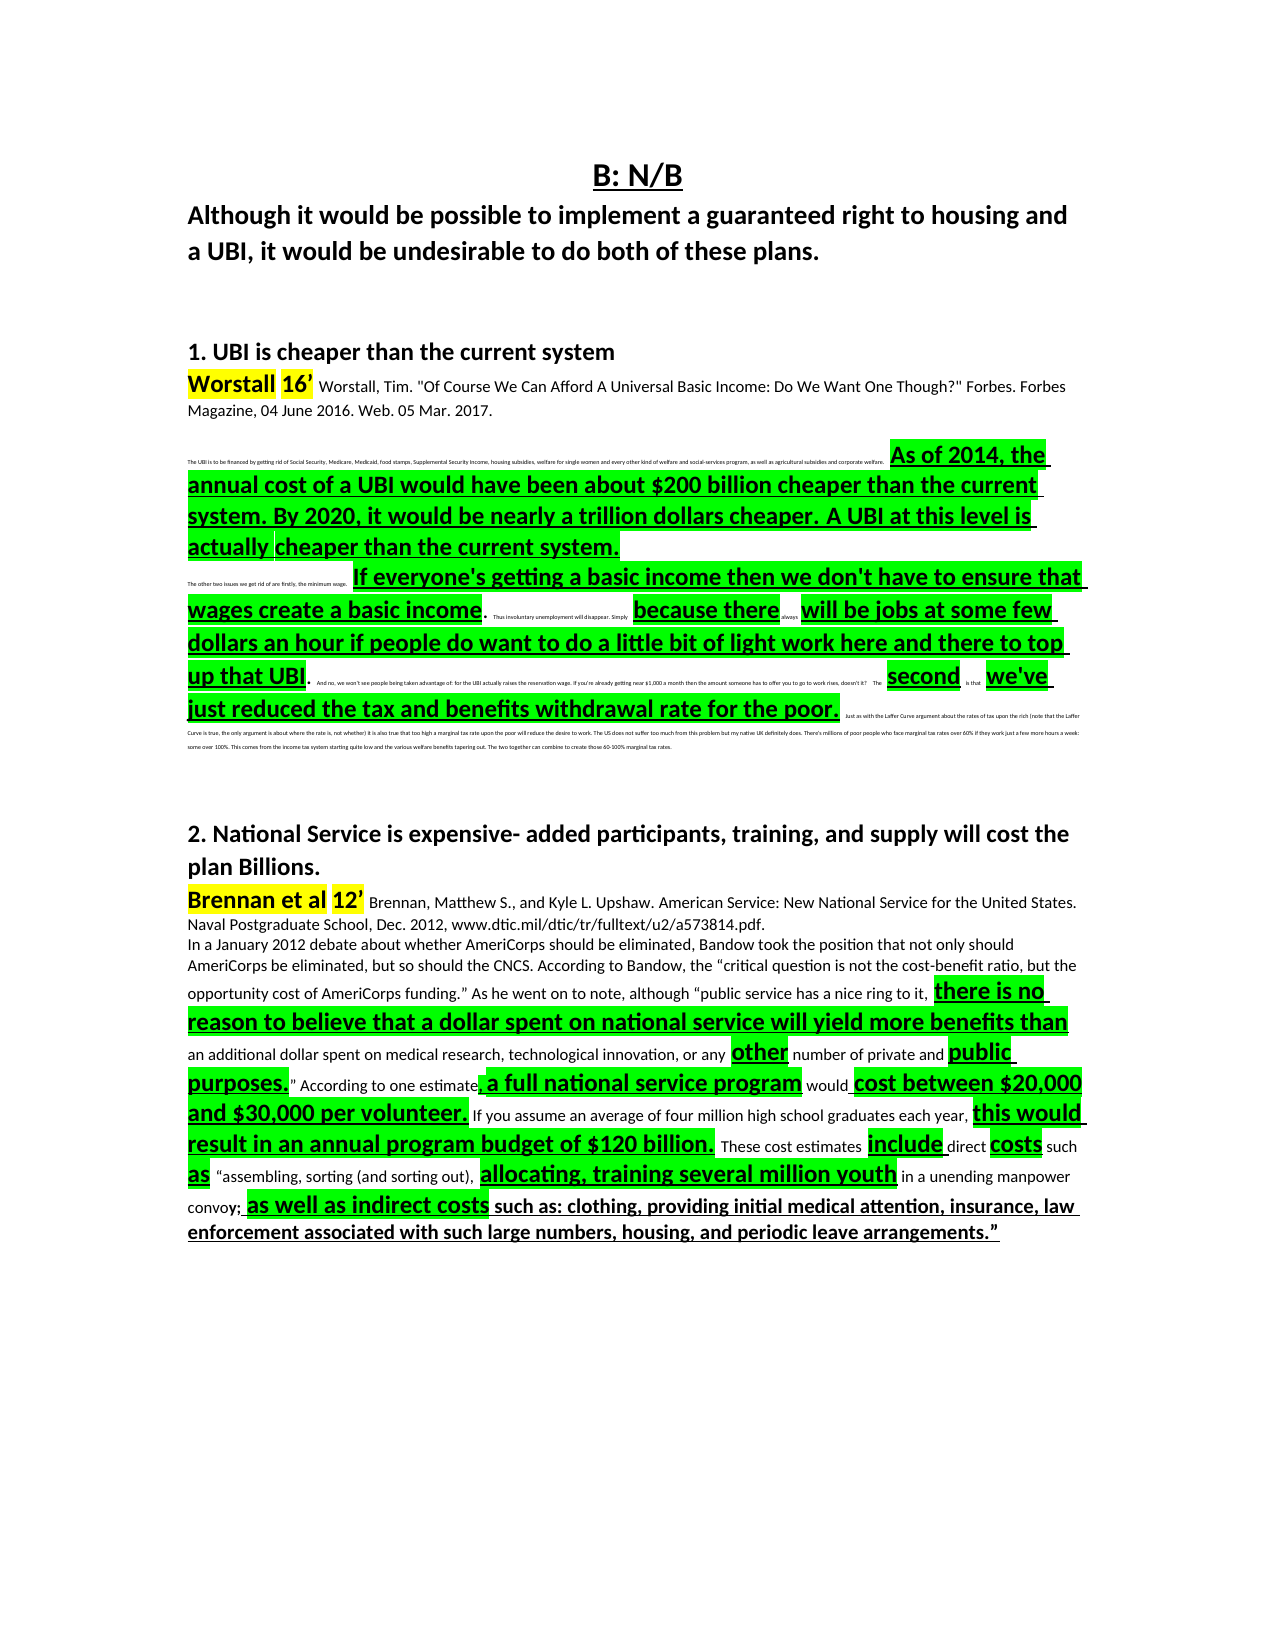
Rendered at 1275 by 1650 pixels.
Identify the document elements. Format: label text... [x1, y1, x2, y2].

text In a January 2012 debate about whether AmeriCorps should be eliminated, Bandow took the position that not only should AmeriCorps be eliminated, but so should the CNCS. According to Bandow, the “critical question is not the cost-benefit ratio, but the opportunity cost of AmeriCorps funding.” As he went on to note, although “public service has a nice ring to it, there is no reason to believe that a dollar spent on national service will yield more benefits than an additional dollar spent on medical research, technological innovation, or any other number of private and public purposes.” According to one estimate, a full national service program would cost between $20,000 and $30,000 per volunteer. If you assume an average of four million high school graduates each year, this would result in an annual program budget of $120 billion. These cost estimates include direct costs such as “assembling, sorting (and sorting out), allocating, training several million youth in a unending manpower convoy; as well as indirect costs such as: clothing, providing initial medical attention, insurance, law enforcement associated with such large numbers, housing, and periodic leave arrangements.” [187, 934, 1087, 1123]
text Although it would be possible to implement a guaranteed right to housing and a UBI, it would be undesirable to do both of these plans. [187, 198, 1087, 267]
subtitle 1. UBI is cheaper than the current system [187, 336, 1087, 366]
text The UBI is to be financed by getting rid of Social Security, Medicare, Medicaid, food stamps, Supplemental Security Income, housing subsidies, welfare for single women and every other kind of welfare and social-services program, as well as agricultural subsidies and corporate welfare. As of 2014, the annual cost of a UBI would have been about $200 billion cheaper than the current system. By 2020, it would be nearly a trillion dollars cheaper. A UBI at this level is actually cheaper than the current system. [620, 439, 1087, 561]
text The UBI is to be financed by getting rid of Social Security, Medicare, Medicaid, food stamps, Supplemental Security Income, housing subsidies, welfare for single women and every other kind of welfare and social-services program, as well as agricultural subsidies and corporate welfare. As of 2014, the annual cost of a UBI would have been about $200 billion cheaper than the current system. By 2020, it would be nearly a trillion dollars cheaper. A UBI at this level is actually cheaper than the current system. [187, 439, 890, 496]
text The other two issues we get rid of are firstly, the minimum wage. If everyone's getting a basic income then we don't have to ensure that wages create a basic income. Thus involuntary unemployment will disappear. Simply because there always will be jobs at some few dollars an hour if people do want to do a little bit of light work here and there to top up that UBI. And no, we won't see people being taken advantage of: for the UBI actually raises the reservation wage. If you're already getting near $1,000 a month then the amount someone has to offer you to go to work rises, doesn't it? The second is that we've just reduced the tax and benefits withdrawal rate for the poor. Just as with the Laffer Curve argument about the rates of tax upon the rich (note that the Laffer Curve is true, the only argument is about where the rate is, not whether) it is also true that too high a marginal tax rate upon the poor will reduce the desire to work. The US does not suffer too much from this problem but my native UK definitely does. There's millions of poor people who face marginal tax rates over 60% if they work just a few more hours a week: some over 100%. This comes from the income tax system starting quite low and the various welfare benefits tapering out. The two together can combine to create those 60-100% marginal tax rates. [187, 561, 1087, 751]
subtitle 2. National Service is expensive- added participants, training, and supply will cost the plan Billions. [187, 818, 1087, 881]
text In a January 2012 debate about whether AmeriCorps should be eliminated, Bandow took the position that not only should AmeriCorps be eliminated, but so should the CNCS. According to Bandow, the “critical question is not the cost-benefit ratio, but the opportunity cost of AmeriCorps funding.” As he went on to note, although “public service has a nice ring to it, there is no reason to believe that a dollar spent on national service will yield more benefits than an additional dollar spent on medical research, technological innovation, or any other number of private and public purposes.” According to one estimate, a full national service program would cost between $20,000 and $30,000 per volunteer. If you assume an average of four million high school graduates each year, this would result in an annual program budget of $120 billion. These cost estimates include direct costs such as “assembling, sorting (and sorting out), allocating, training several million youth in a unending manpower convoy; as well as indirect costs such as: clothing, providing initial medical attention, insurance, law enforcement associated with such large numbers, housing, and periodic leave arrangements.” [187, 1033, 1087, 1245]
text Brennan et al 12’ Brennan, Matthew S., and Kyle L. Upshaw. American Service: New National Service for the United States. Naval Postgraduate School, Dec. 2012, www.dtic.mil/dtic/tr/fulltext/u2/a573814.pdf. [187, 884, 1087, 934]
subtitle B: N/B [187, 154, 1087, 195]
text Worstall 16’ Worstall, Tim. "Of Course We Can Afford A Universal Basic Income: Do We Want One Though?" Forbes. Forbes Magazine, 04 June 2016. Web. 05 Mar. 2017. [187, 368, 1087, 421]
